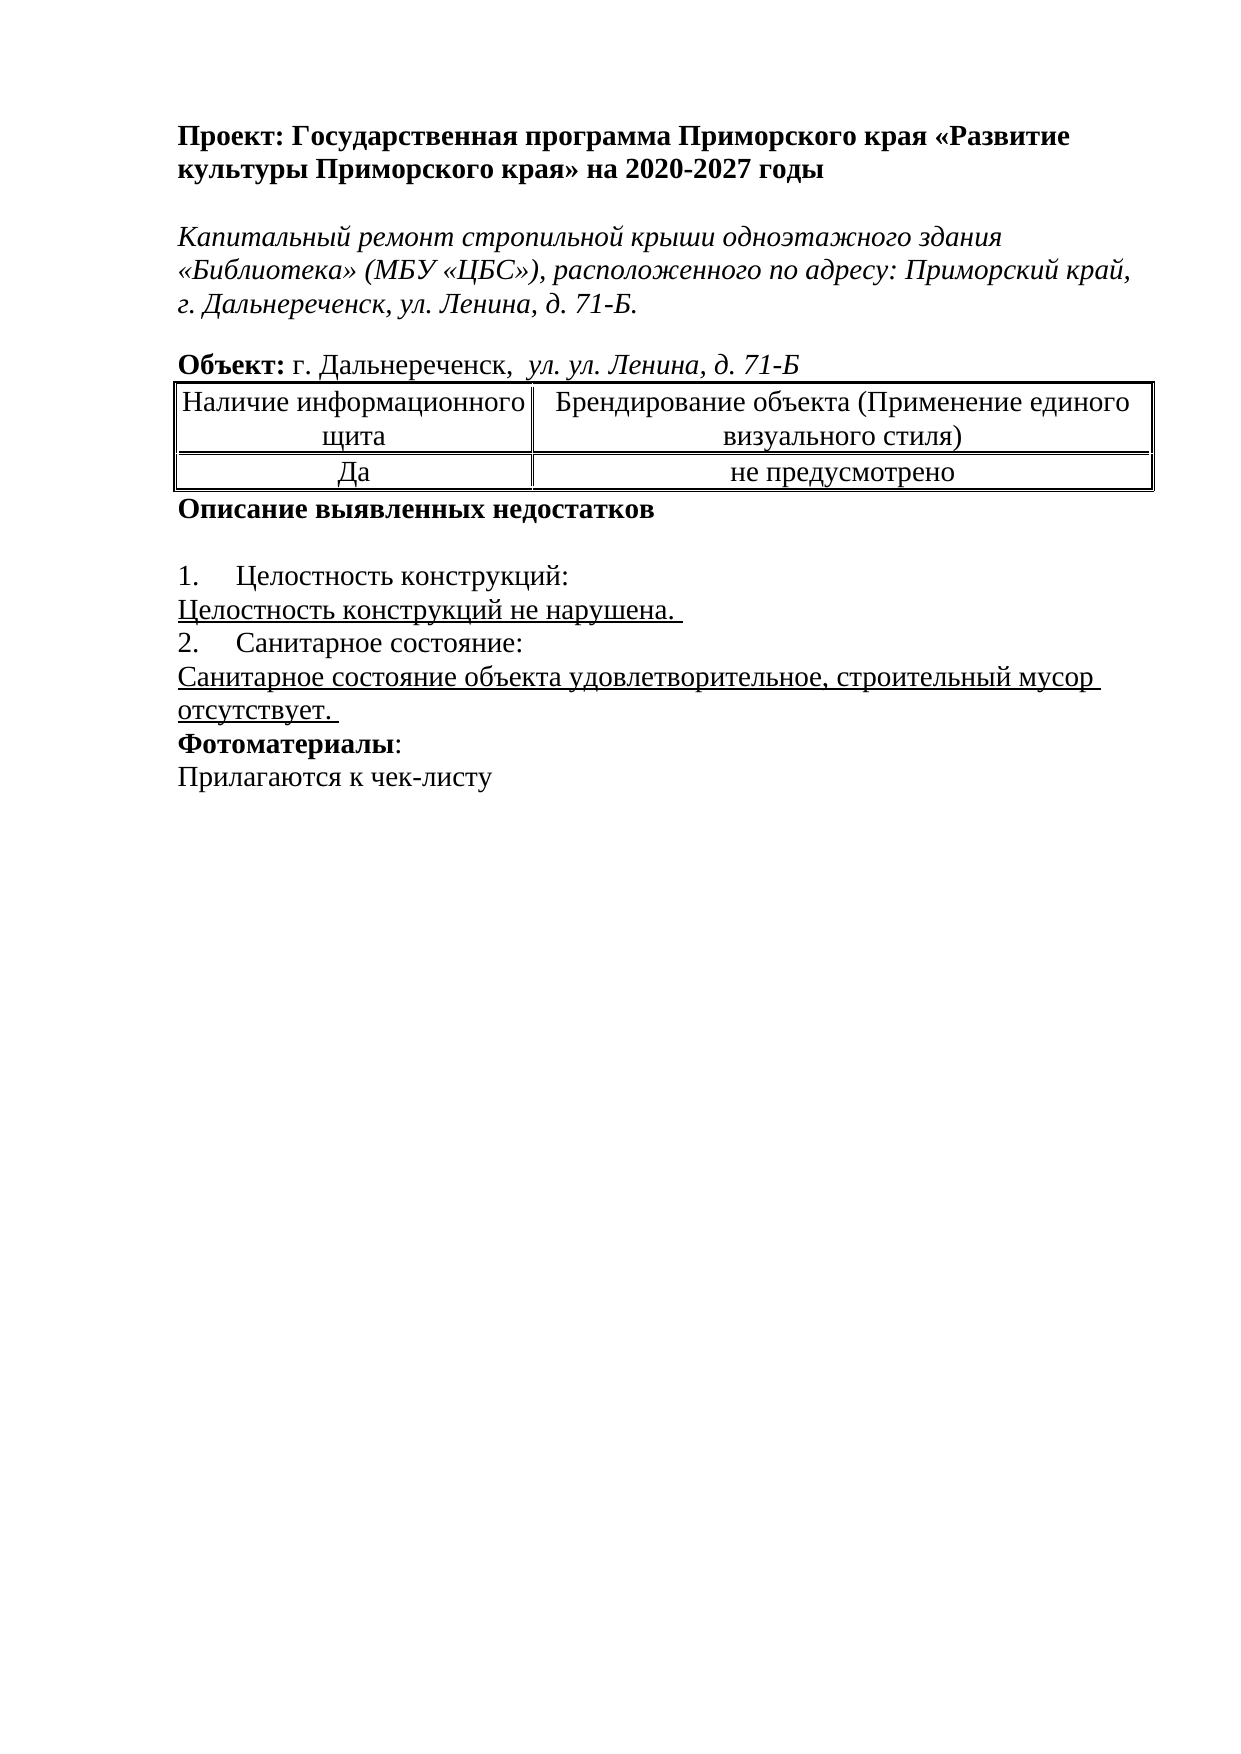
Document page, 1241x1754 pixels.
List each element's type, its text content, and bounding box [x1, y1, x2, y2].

text Проект: Государственная программа Приморского края «Развитие культуры Приморского края» на 2020-2027 годы [177, 118, 1152, 185]
text Санитарное состояние объекта удовлетворительное, строительный мусор отсутствует. [177, 659, 1152, 726]
text Фотоматериалы: [177, 726, 1152, 759]
text Целостность конструкций не нарушена. [177, 592, 1152, 625]
table_header Брендирование объекта (Применение единого визуального стиля) [533, 384, 1151, 451]
text 1. Целостность конструкций: [177, 558, 1152, 592]
text Капитальный ремонт стропильной крыши одноэтажного здания «Библиотека» (МБУ «ЦБС»), расположенного по адресу: Приморский край, г. Дальнереченск, ул. Ленина, д. 71-Б. [177, 219, 1152, 347]
table_cell не предусмотрено [533, 451, 1152, 488]
text Объект: г. Дальнереченск, ул. ул. Ленина, д. 71-Б [177, 347, 1152, 381]
text Прилагаются к чек-листу [177, 759, 1152, 793]
text 2. Санитарное состояние: [177, 625, 1152, 659]
table_cell Да [177, 451, 532, 488]
table_header Наличие информационного щита [177, 384, 532, 451]
text Описание выявленных недостатков [177, 492, 1152, 525]
